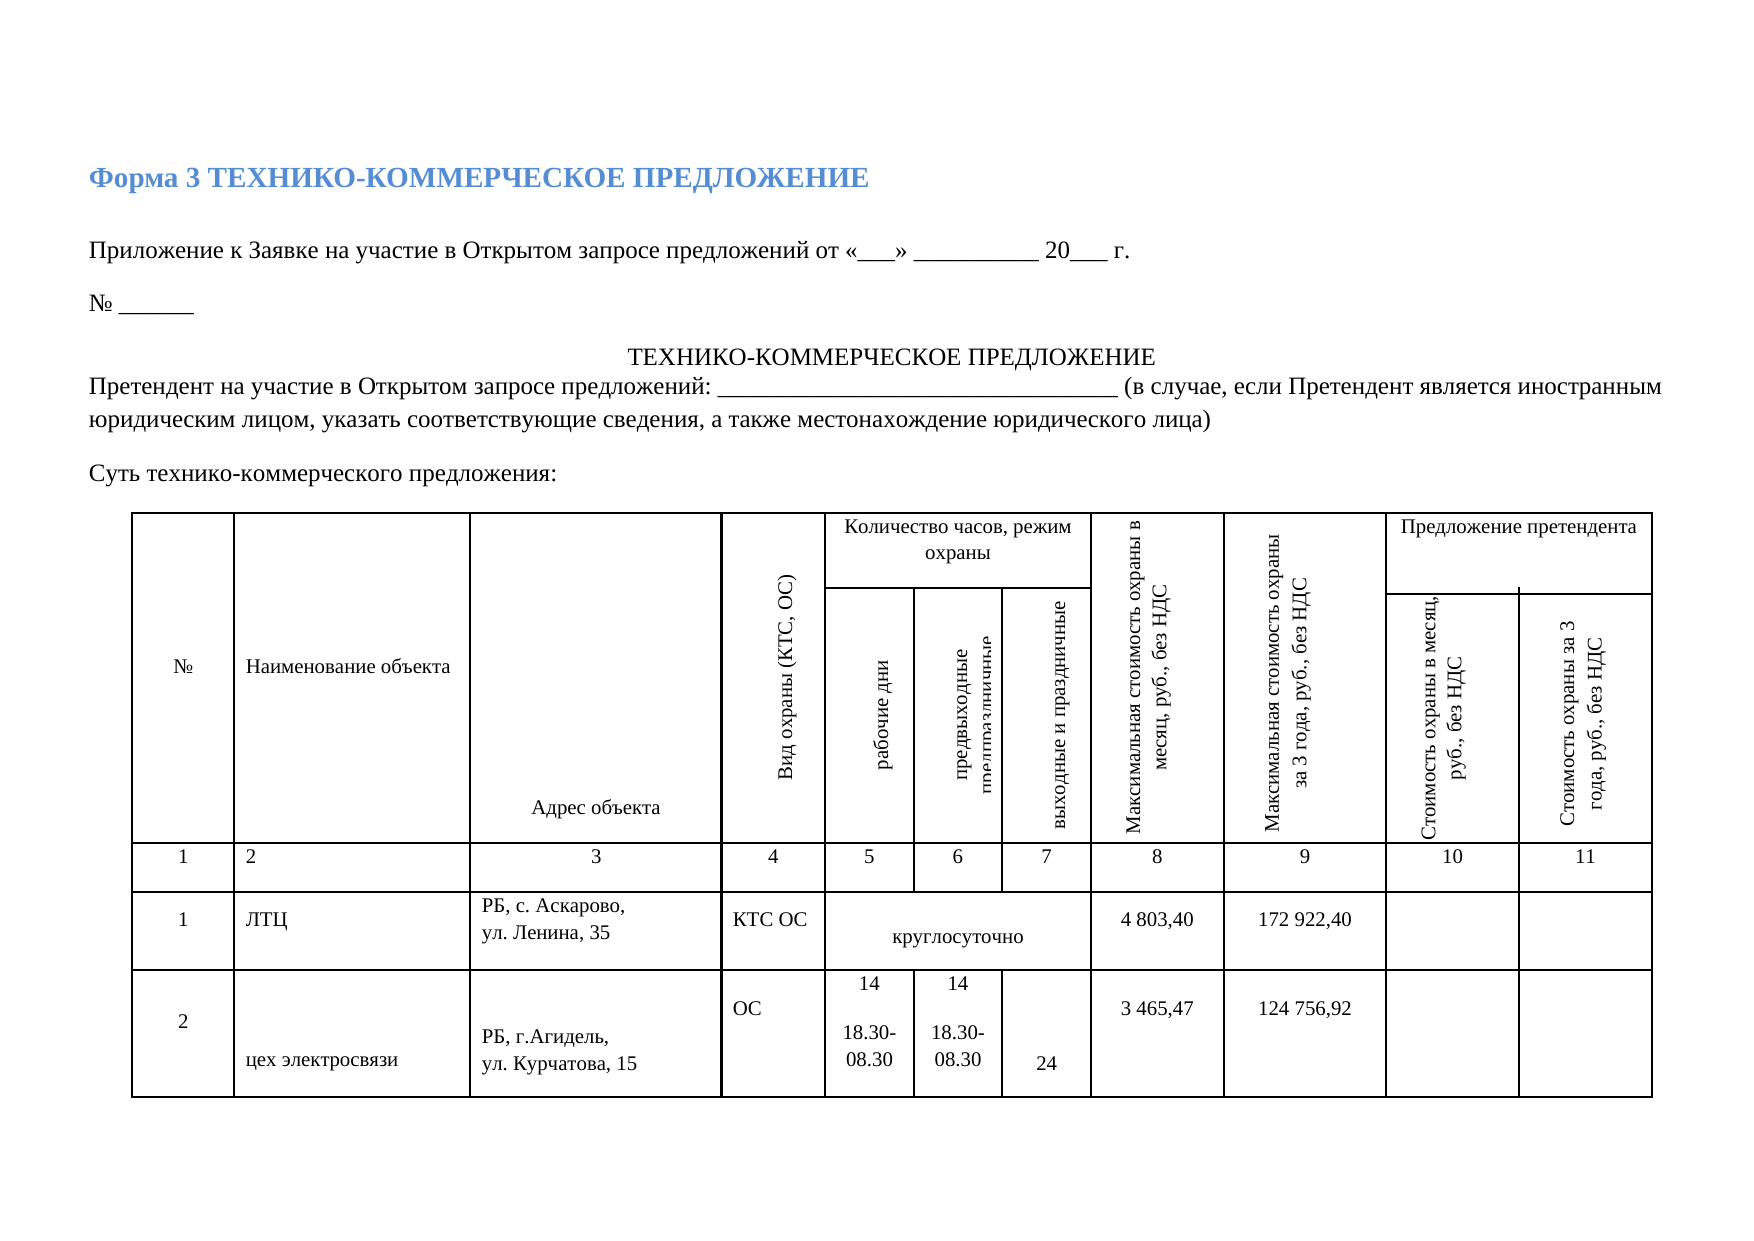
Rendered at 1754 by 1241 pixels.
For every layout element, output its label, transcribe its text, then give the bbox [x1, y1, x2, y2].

table_cell 8 [1092, 844, 1223, 891]
table_cell [1387, 971, 1518, 1096]
table_cell [1520, 971, 1651, 1096]
text Суть технико-коммерческого предложения: [89, 458, 1695, 487]
table_cell 6 [915, 844, 1001, 891]
table_header Наименование объекта [235, 514, 469, 842]
table_header Максимальная стоимость охраны в месяц, руб., без НДС [1092, 514, 1223, 842]
table_cell 1 [133, 893, 233, 969]
table_cell 4 803,40 [1092, 893, 1223, 969]
table_header Адрес объекта [471, 514, 720, 842]
table_cell 5 [826, 844, 913, 891]
table_cell [1520, 587, 1651, 593]
table_cell 24 [1003, 971, 1090, 1096]
table_cell 3 465,47 [1092, 971, 1223, 1096]
text ТЕХНИКО-КОММЕРЧЕСКОЕ ПРЕДЛОЖЕНИЕ [89, 342, 1695, 371]
text Приложение к Заявке на участие в Открытом запросе предложений от «___» __________ 20___ г. [89, 235, 1695, 263]
table_cell выходные и праздничные [1003, 589, 1090, 842]
table_cell 11 [1520, 844, 1651, 891]
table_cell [471, 971, 720, 1096]
table_cell КТС ОС [723, 893, 824, 969]
table_cell [1520, 893, 1651, 969]
table_cell ОС [723, 971, 824, 1096]
table_cell 2 [133, 971, 233, 1096]
table_cell рабочие дни [826, 589, 913, 842]
table_header № [133, 514, 233, 842]
table_cell Стоимость охраны за 3 года, руб., без НДС [1520, 595, 1651, 842]
table_cell предвыходные предпраздничные [915, 589, 1001, 842]
table_cell 14 18.30-08.30 [915, 971, 1001, 1096]
table_cell 7 [1003, 844, 1090, 891]
text № ______ [89, 288, 1695, 317]
table_cell 3 [471, 844, 720, 891]
table_cell 10 [1387, 844, 1518, 891]
table_cell 124 756,92 [1225, 971, 1385, 1096]
table_cell круглосуточно [826, 893, 1090, 969]
table_header Максимальная стоимость охраны за 3 года, руб., без НДС [1225, 514, 1385, 842]
text Претендент на участие в Открытом запросе предложений: ________________________________ (в случае, если Претендент является иностранным юридическим лицом, указать соответствующие сведения, а также местонахождение юридического лица) [89, 371, 1695, 433]
table_cell Стоимость охраны в месяц, руб., без НДС [1387, 595, 1518, 842]
text Форма 3 ТЕХНИКО-КОММЕРЧЕСКОЕ ПРЕДЛОЖЕНИЕ [89, 160, 1695, 193]
table_cell РБ, с. Аскарово, ул. Ленина, 35 [471, 893, 720, 969]
table_cell 9 [1225, 844, 1385, 891]
table_cell [1387, 587, 1518, 593]
table_cell 1 [133, 844, 233, 891]
table_cell [1387, 893, 1518, 969]
table_cell 172 922,40 [1225, 893, 1385, 969]
table_cell цех электросвязи [235, 971, 469, 1096]
table_cell ЛТЦ [235, 893, 469, 969]
table_header Предложение претендента [1387, 514, 1651, 587]
table_cell 14 18.30-08.30 [826, 971, 913, 1096]
table_header Количество часов, режим охраны [826, 514, 1090, 587]
table_cell 4 [723, 844, 824, 891]
table_cell 2 [235, 844, 469, 891]
table_header Вид охраны (КТС, ОС) [723, 514, 824, 842]
